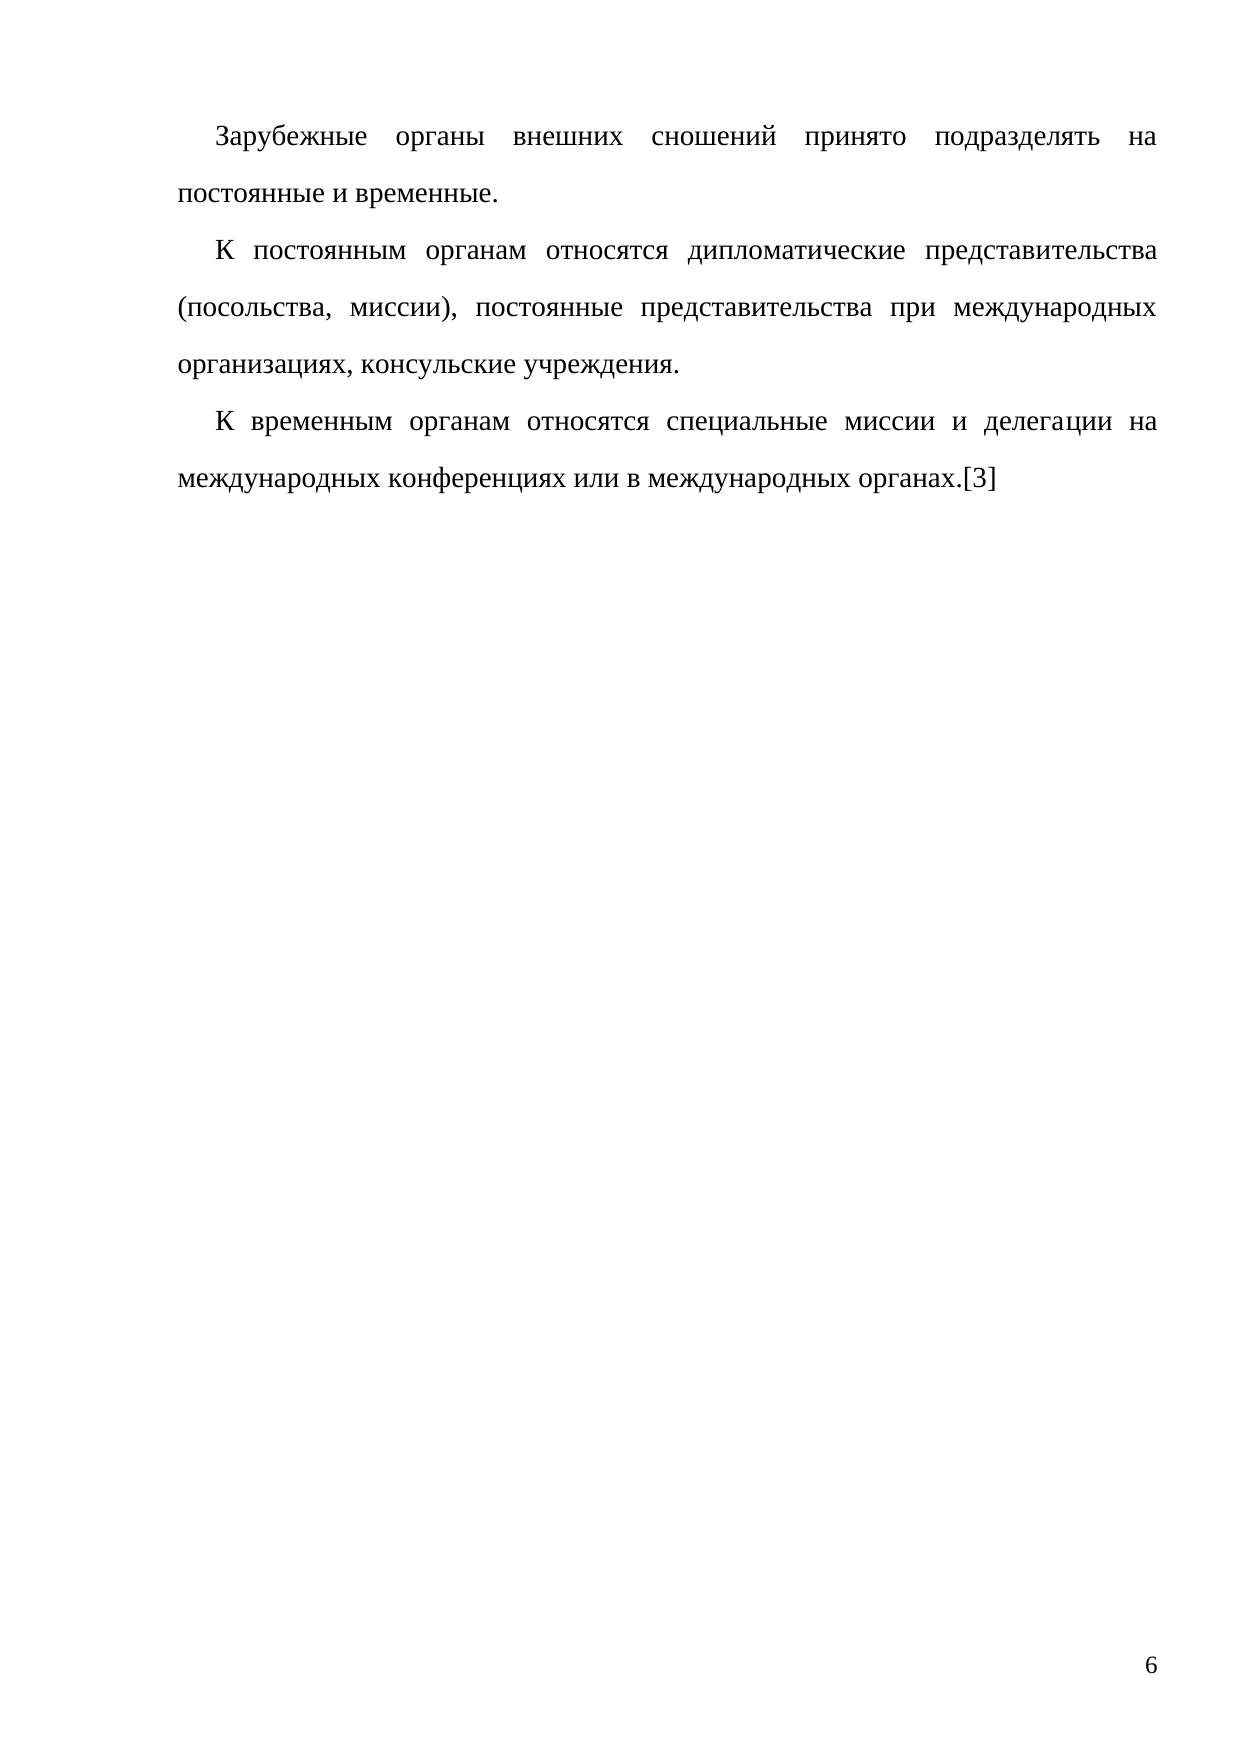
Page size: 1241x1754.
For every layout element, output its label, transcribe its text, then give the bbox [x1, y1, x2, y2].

text К временным органам относятся специальные миссии и делегации на международных конференциях или в международных органах.[3] [177, 403, 1157, 493]
text К постоянным органам относятся дипломатические представительства (посольства, миссии), постоянные представительства при международных организациях, консульские учреждения. [177, 232, 1157, 379]
text Зарубежные органы внешних сношений принято подразделять на постоянные и временные. [177, 118, 1157, 209]
